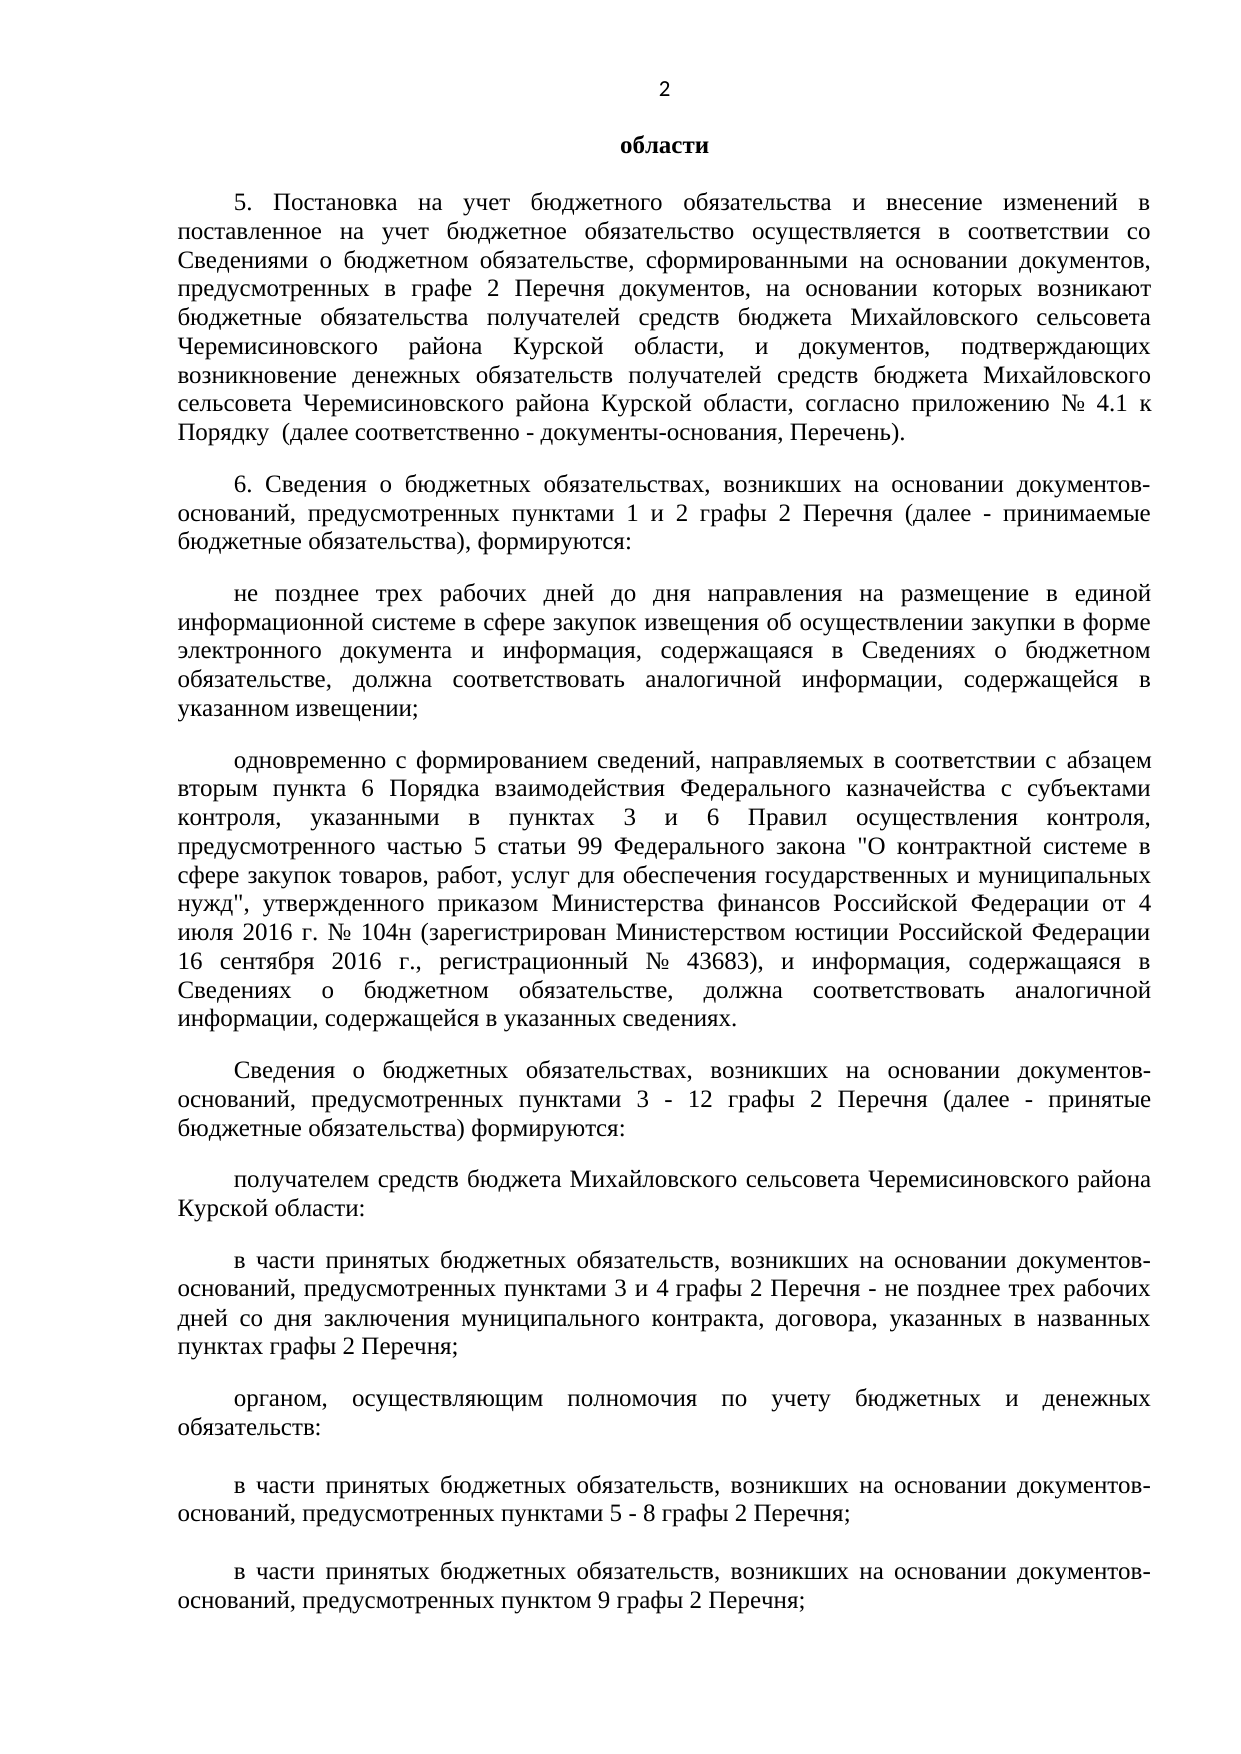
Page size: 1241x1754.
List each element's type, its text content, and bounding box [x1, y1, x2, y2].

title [177, 130, 1152, 158]
text одновременно с формированием сведений, направляемых в соответствии с абзацем вторым пункта 6 Порядка взаимодействия Федерального казначейства с субъектами контроля, указанными в пунктах 3 и 6 Правил осуществления контроля, предусмотренного частью 5 статьи 99 Федерального закона "О контрактной системе в сфере закупок товаров, работ, услуг для обеспечения государственных и муниципальных нужд", утвержденного приказом Министерства финансов Российской Федерации от 4 июля 2016 г. № 104н (зарегистрирован Министерством юстиции Российской Федерации 16 сентября 2016 г., регистрационный № 43683), и информация, содержащаяся в Сведениях о бюджетном обязательстве, должна соответствовать аналогичной информации, содержащейся в указанных сведениях. [177, 745, 1152, 1032]
text не позднее трех рабочих дней до дня направления на размещение в единой информационной системе в сфере закупок извещения об осуществлении закупки в форме электронного документа и информация, содержащаяся в Сведениях о бюджетном обязательстве, должна соответствовать аналогичной информации, содержащейся в указанном извещении; [177, 578, 1152, 722]
text получателем средств бюджета Михайловского сельсовета Черемисиновского района Курской области: [177, 1164, 1152, 1222]
text в части принятых бюджетных обязательств, возникших на основании документов-оснований, предусмотренных пунктом 9 графы 2 Перечня; [177, 1556, 1152, 1614]
text 5. Постановка на учет бюджетного обязательства и внесение изменений в поставленное на учет бюджетное обязательство осуществляется в соответствии со Сведениями о бюджетном обязательстве, сформированными на основании документов, предусмотренных в графе 2 Перечня документов, на основании которых возникают бюджетные обязательства получателей средств бюджета Михайловского сельсовета Черемисиновского района Курской области, и документов, подтверждающих возникновение денежных обязательств получателей средств бюджета Михайловского сельсовета Черемисиновского района Курской области, согласно приложению № 4.1 к Порядку (далее соответственно - документы-основания, Перечень). [177, 187, 1152, 446]
text в части принятых бюджетных обязательств, возникших на основании документов-оснований, предусмотренных пунктами 3 и 4 графы 2 Перечня - не позднее трех рабочих дней со дня заключения муниципального контракта, договора, указанных в названных пунктах графы 2 Перечня; [177, 1245, 1152, 1360]
text в части принятых бюджетных обязательств, возникших на основании документов-оснований, предусмотренных пунктами 5 - 8 графы 2 Перечня; [177, 1470, 1152, 1527]
text 6. Сведения о бюджетных обязательствах, возникших на основании документов-оснований, предусмотренных пунктами 1 и 2 графы 2 Перечня (далее - принимаемые бюджетные обязательства), формируются: [177, 469, 1152, 555]
text органом, осуществляющим полномочия по учету бюджетных и денежных обязательств: [177, 1383, 1152, 1441]
text Сведения о бюджетных обязательствах, возникших на основании документов-оснований, предусмотренных пунктами 3 - 12 графы 2 Перечня (далее - принятые бюджетные обязательства) формируются: [177, 1055, 1152, 1141]
